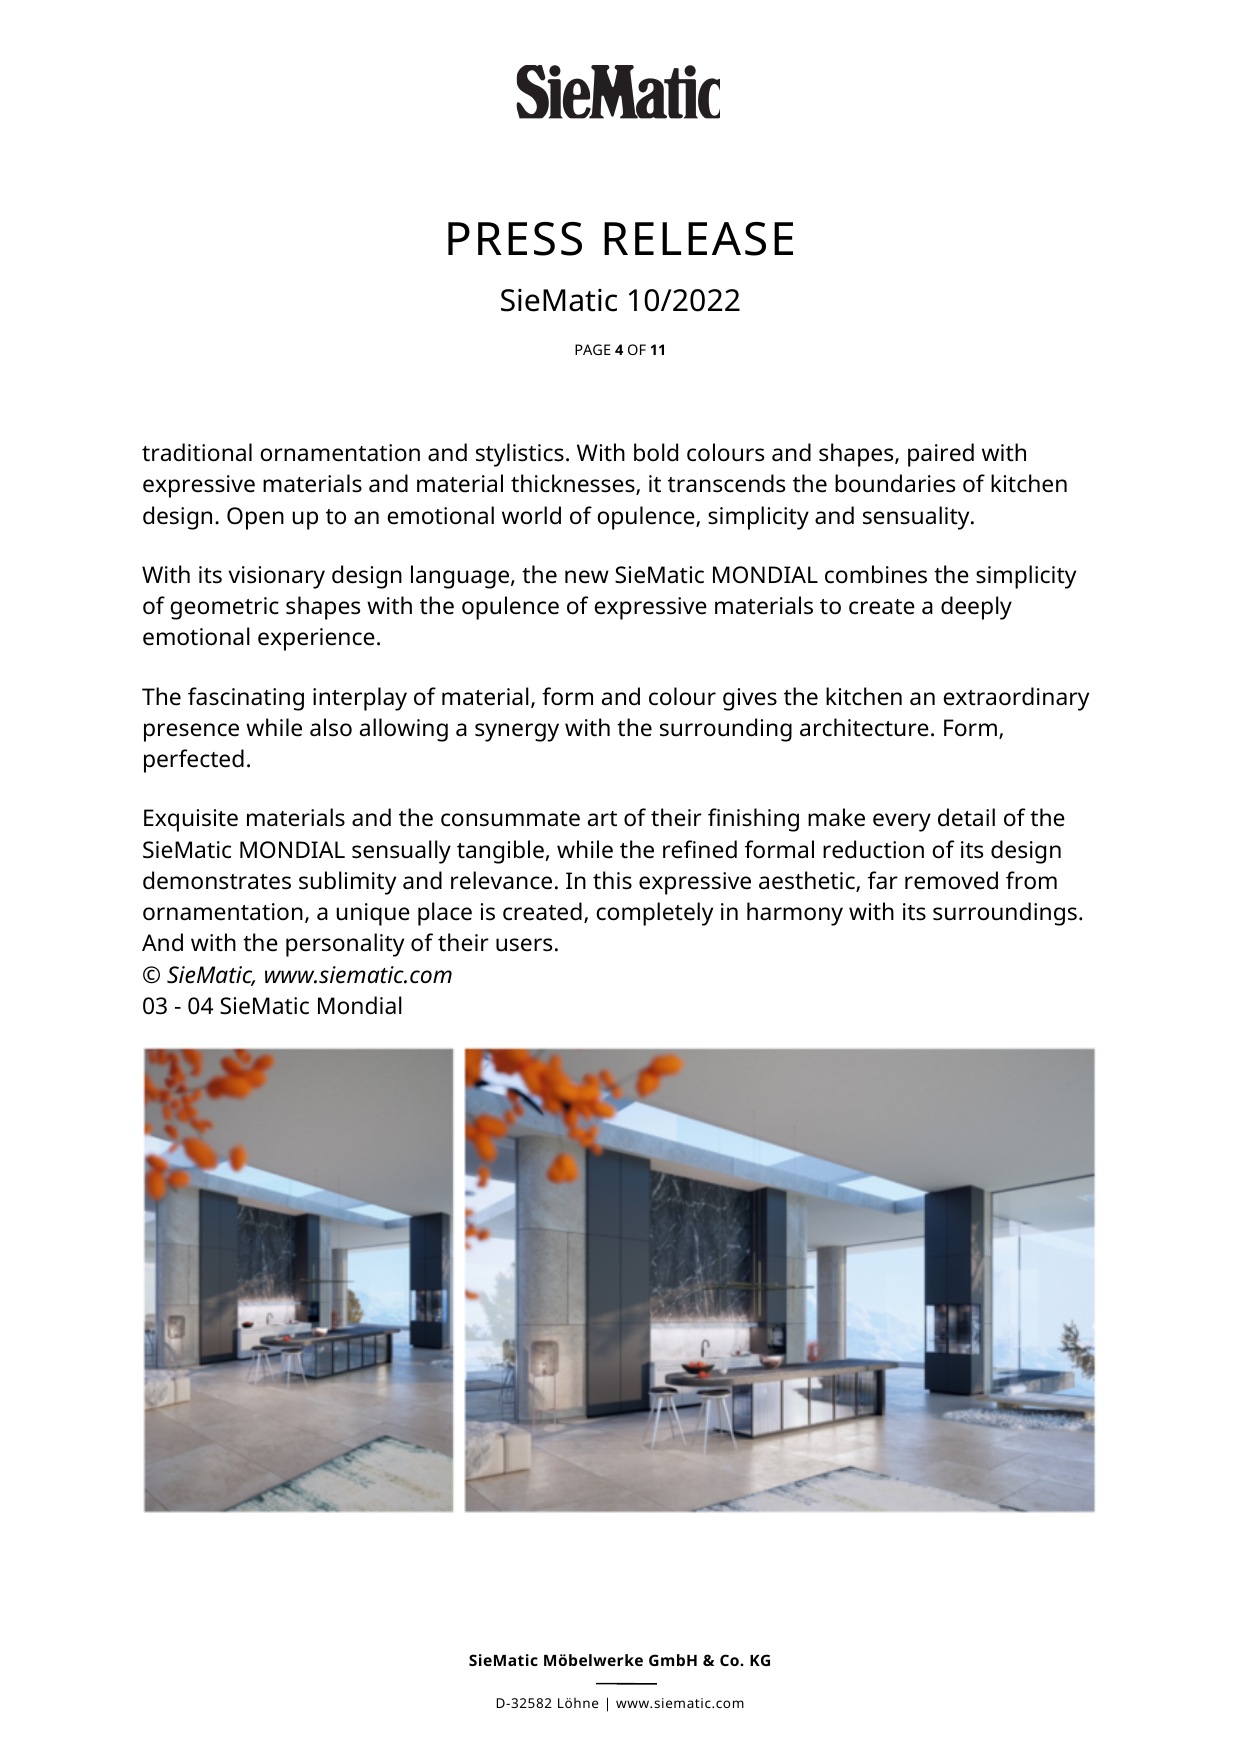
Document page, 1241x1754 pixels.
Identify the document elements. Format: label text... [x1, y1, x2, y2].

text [142, 437, 1098, 559]
text Exquisite materials and the consummate art of their finishing make every detail of the SieMatic MONDIAL sensually tangible, while the refined formal reduction of its design demonstrates sublimity and relevance. In this expressive aesthetic, far removed from ornamentation, a unique place is created, completely in harmony with its surroundings. And with the personality of their users. © SieMatic, www.siematic.com [142, 802, 1098, 990]
picture [141, 1046, 1099, 1517]
text The fascinating interplay of material, form and colour gives the kitchen an extraordinary presence while also allowing a synergy with the surrounding architecture. Form, perfected. [142, 681, 1098, 802]
text 03 - 04 SieMatic Mondial [142, 990, 1098, 1021]
text With its visionary design language, the new SieMatic MONDIAL combines the simplicity of geometric shapes with the opulence of expressive materials to create a deeply emotional experience. [142, 559, 1098, 681]
